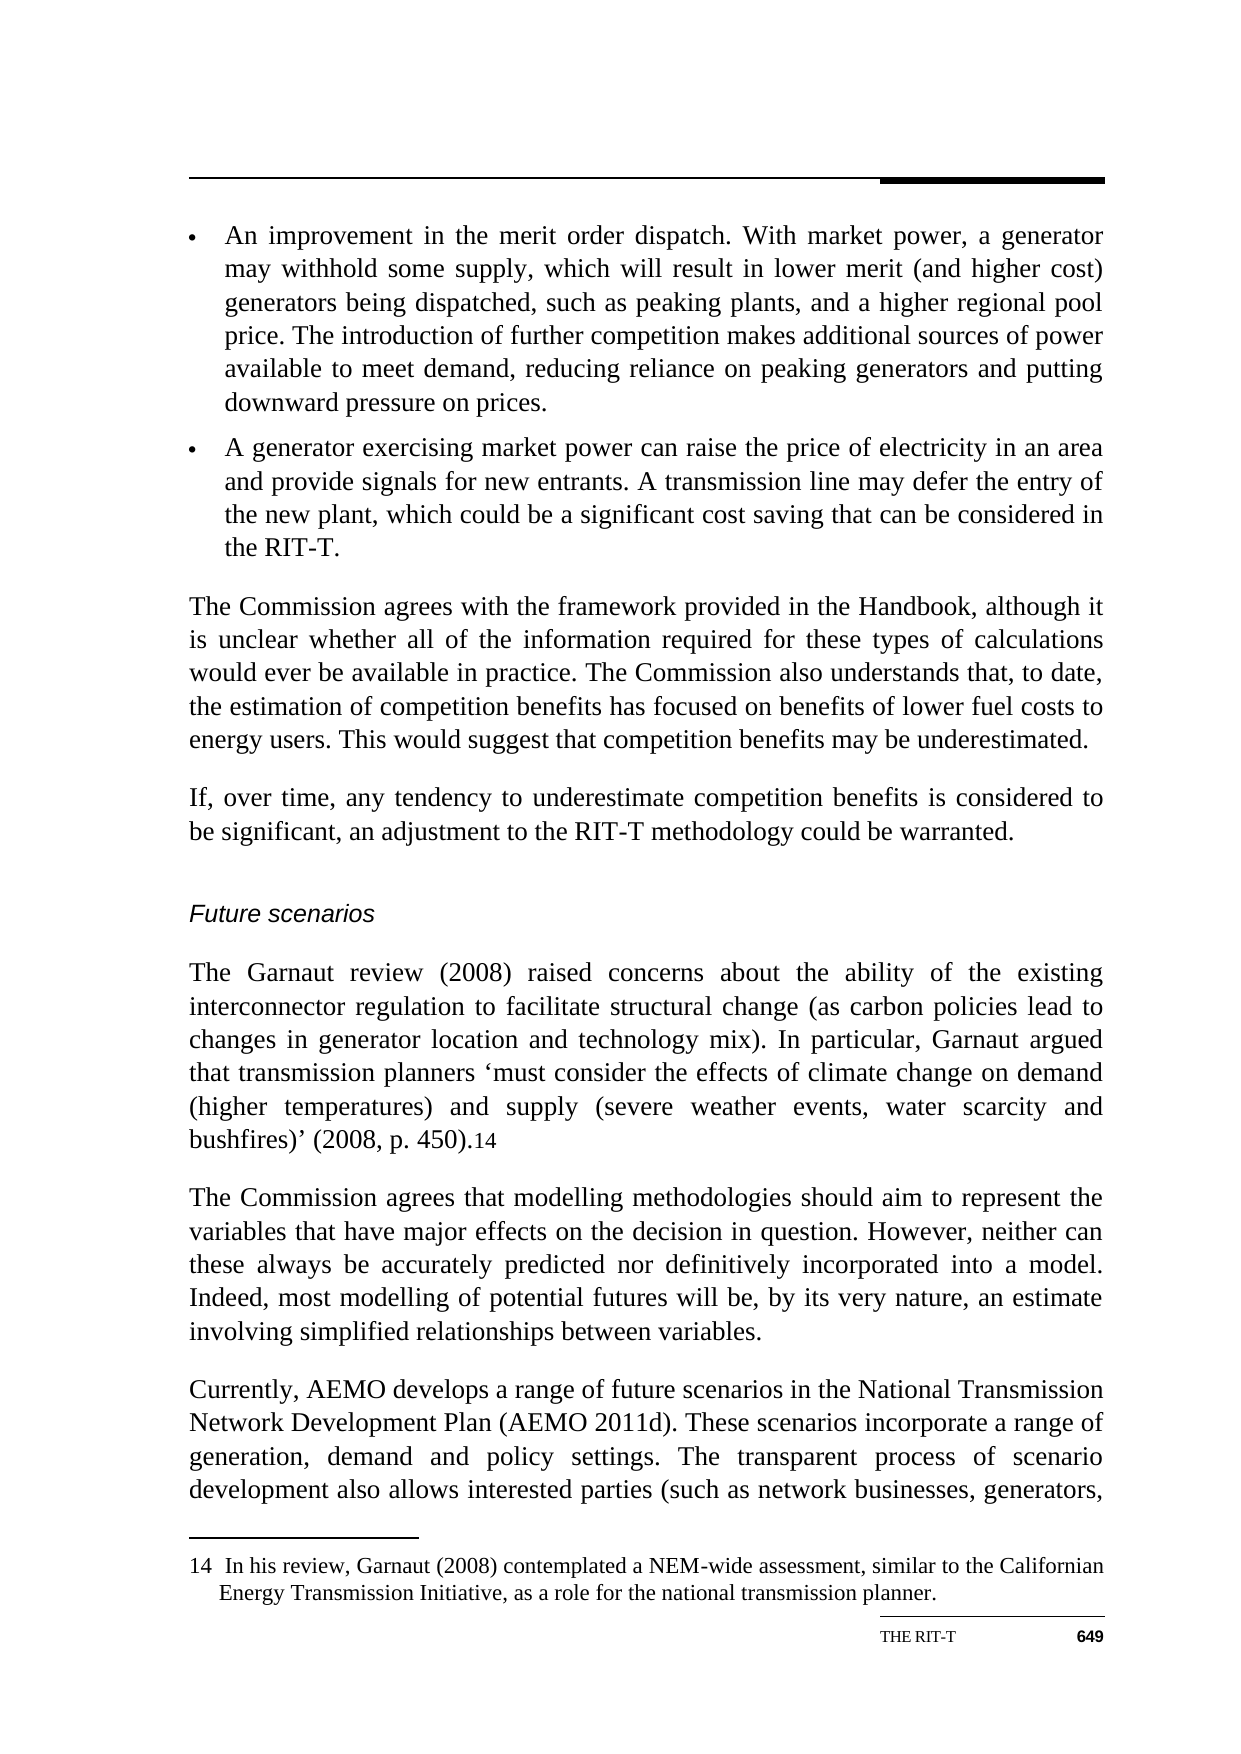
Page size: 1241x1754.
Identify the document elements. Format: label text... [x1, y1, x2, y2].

text If, over time, any tendency to underestimate competition benefits is considered to be significant, an adjustment to the RIT-T methodology could be warranted. [189, 779, 1104, 846]
text The Garnaut review (2008) raised concerns about the ability of the existing interconnector regulation to facilitate structural change (as carbon policies lead to changes in generator location and technology mix). In particular, Garnaut argued that transmission planners ‘must consider the effects of climate change on demand (higher temperatures) and supply (severe weather events, water scarcity and bushfires)’ (2008, p. 450). [189, 954, 1104, 1154]
subtitle Future scenarios [189, 896, 1104, 929]
list A generator exercising market power can raise the price of electricity in an area and provide signals for new entrants. A transmission line may defer the entry of the new plant, which could be a significant cost saving that can be considered in the RIT-T. [189, 429, 1104, 563]
list An improvement in the merit order dispatch. With market power, a generator may withhold some supply, which will result in lower merit (and higher cost) generators being dispatched, such as peaking plants, and a higher regional pool price. The introduction of further competition makes additional sources of power available to meet demand, reducing reliance on peaking generators and putting downward pressure on prices. [189, 217, 1104, 417]
text The Commission agrees with the framework provided in the Handbook, although it is unclear whether all of the information required for these types of calculations would ever be available in practice. The Commission also understands that, to date, the estimation of competition benefits has focused on benefits of lower fuel costs to energy users. This would suggest that competition benefits may be underestimated. [189, 588, 1104, 754]
text The Commission agrees that modelling methodologies should aim to represent the variables that have major effects on the decision in question. However, neither can these always be accurately predicted nor definitively incorporated into a model. Indeed, most modelling of potential futures will be, by its very nature, an estimate involving simplified relationships between variables. [189, 1179, 1104, 1346]
